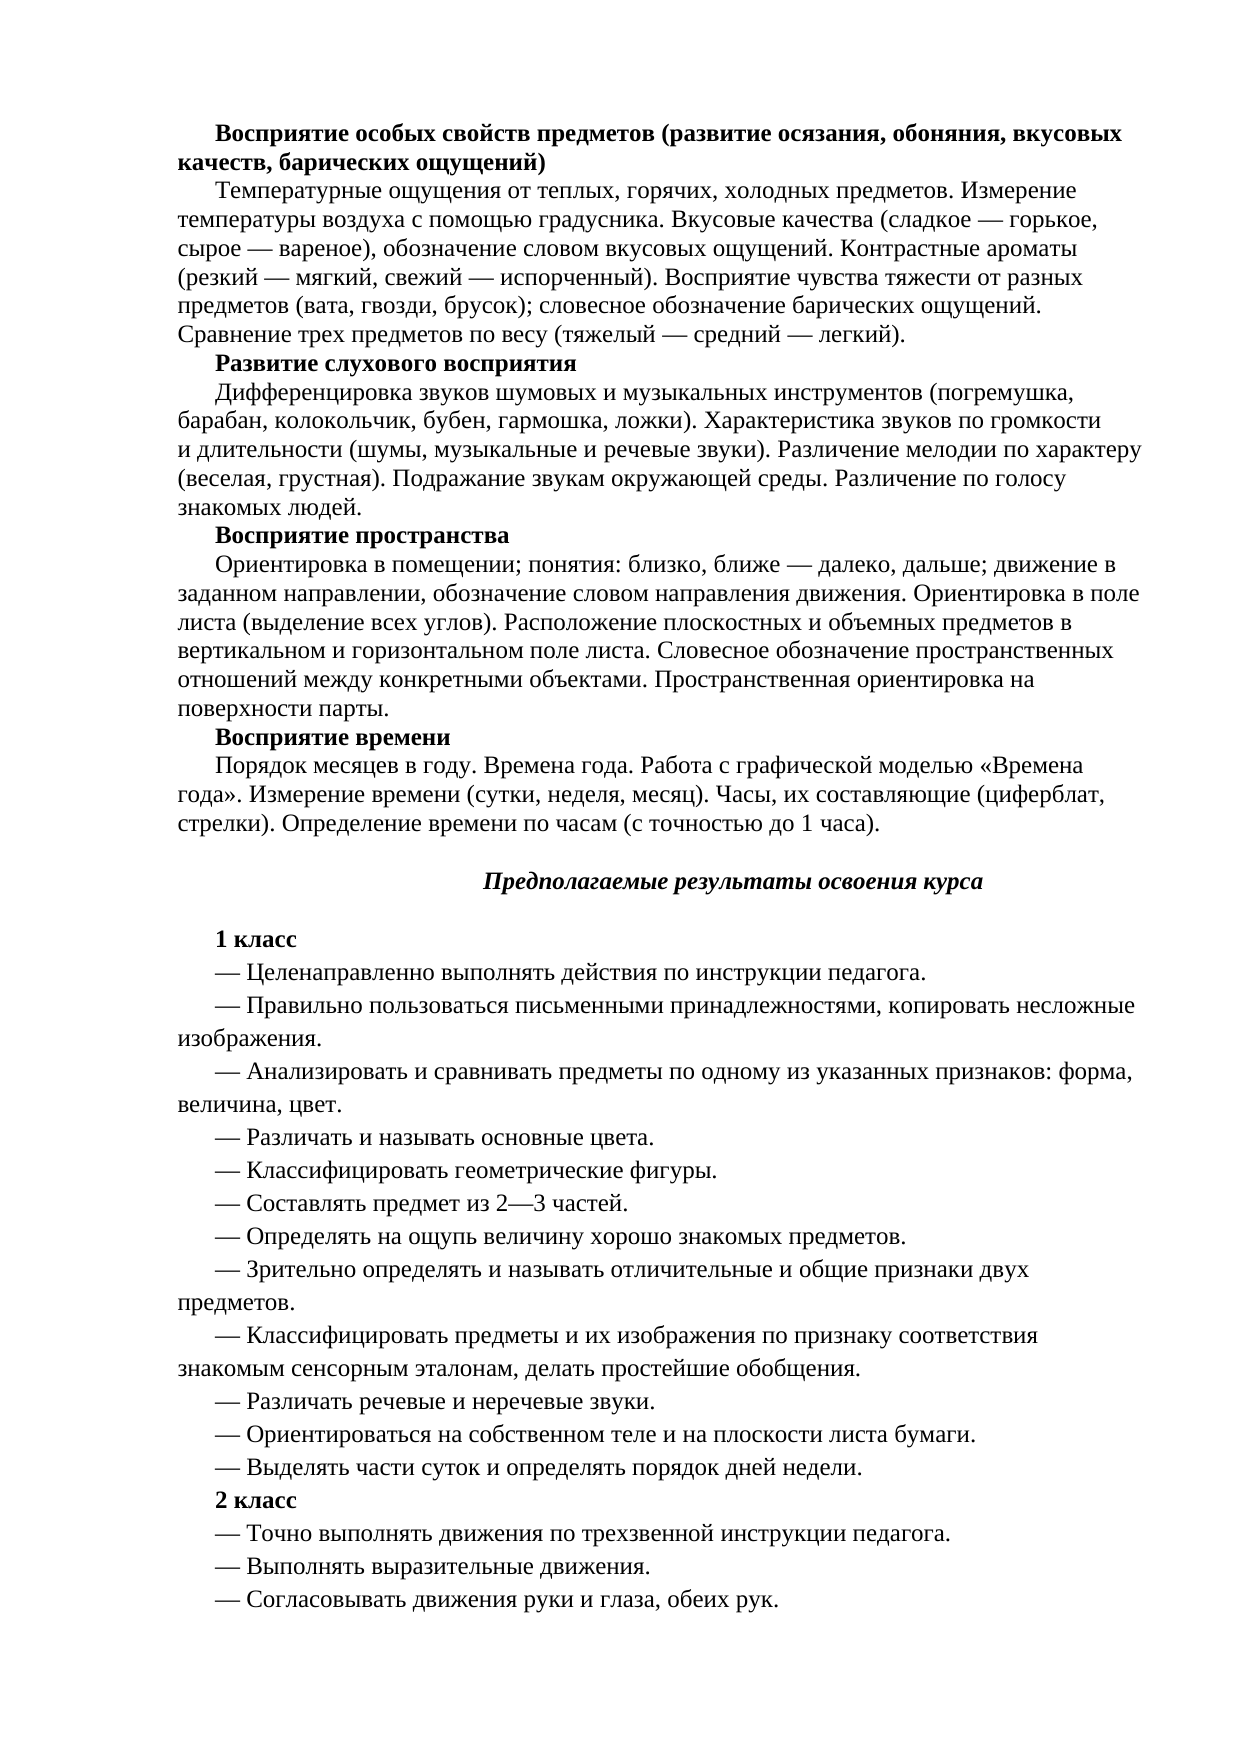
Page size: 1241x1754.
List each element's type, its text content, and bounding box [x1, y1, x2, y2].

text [177, 118, 1152, 837]
text Предполагаемые результаты освоения курса [177, 866, 1152, 895]
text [177, 924, 1152, 1613]
